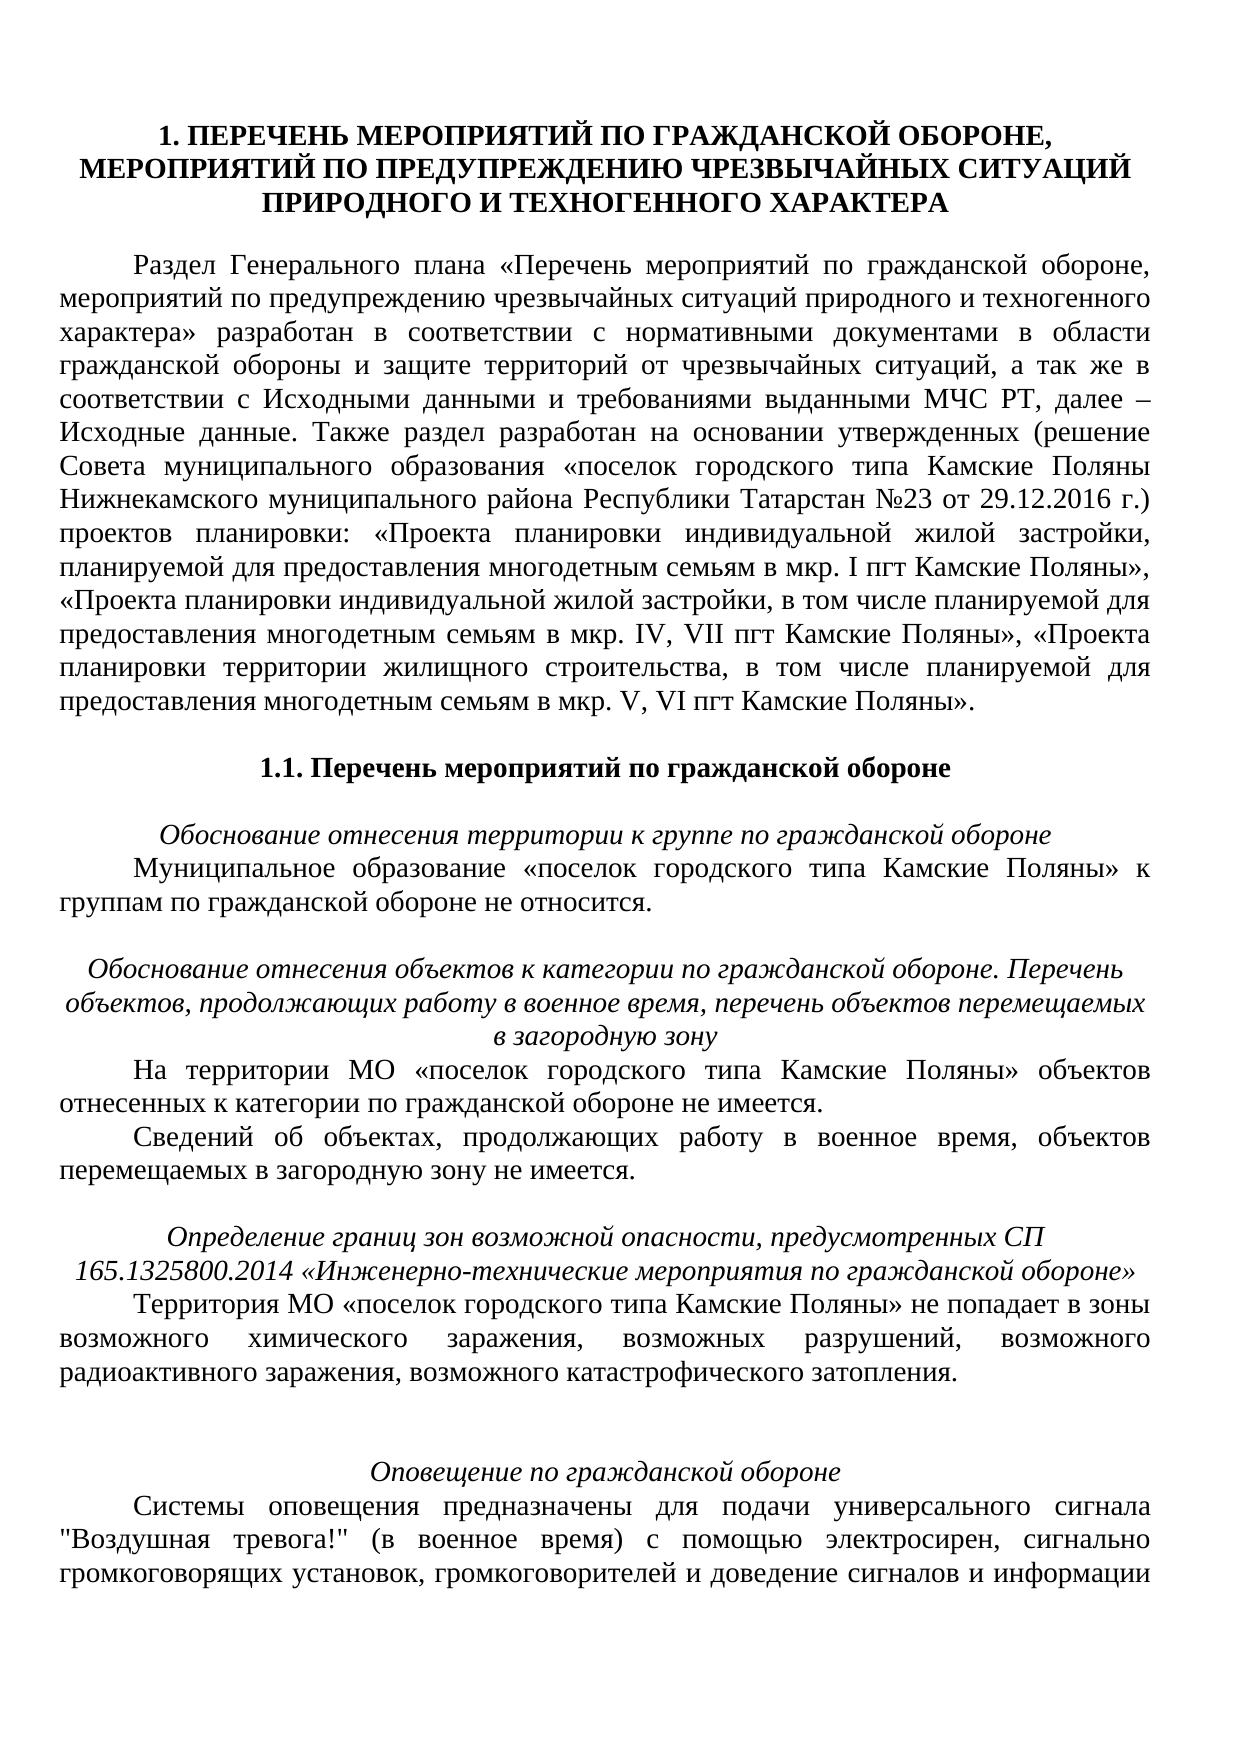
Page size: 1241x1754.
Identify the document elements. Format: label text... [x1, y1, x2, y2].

text На территории МО «поселок городского типа Камские Поляны» объектов отнесенных к категории по гражданской обороне не имеется. [59, 1052, 1152, 1119]
text Сведений об объектах, продолжающих работу в военное время, объектов перемещаемых в загородную зону не имеется. [59, 1119, 1152, 1186]
text Обоснование отнесения объектов к категории по гражданской обороне. Перечень объектов, продолжающих работу в военное время, перечень объектов перемещаемых в загородную зону [59, 951, 1152, 1052]
text Муниципальное образование «поселок городского типа Камские Поляны» к группам по гражданской обороне не относится. [59, 851, 1152, 918]
text Оповещение по гражданской обороне [59, 1454, 1152, 1488]
text 1.1. Перечень мероприятий по гражданской обороне [59, 750, 1152, 783]
text Раздел Генерального плана «Перечень мероприятий по гражданской обороне, мероприятий по предупреждению чрезвычайных ситуаций природного и техногенного характера» разработан в соответствии с нормативными документами в области гражданской обороны и защите территорий от чрезвычайных ситуаций, а так же в соответствии с Исходными данными и требованиями выданными МЧС РТ, далее – Исходные данные. Также раздел разработан на основании утвержденных (решение Совета муниципального образования «поселок городского типа Камские Поляны Нижнекамского муниципального района Республики Татарстан №23 от 29.12.2016 г.) проектов планировки: «Проекта планировки индивидуальной жилой застройки, планируемой для предоставления многодетным семьям в мкр. I пгт Камские Поляны», «Проекта планировки индивидуальной жилой застройки, в том числе планируемой для предоставления многодетным семьям в мкр. IV, VII пгт Камские Поляны», «Проекта планировки территории жилищного строительства, в том числе планируемой для предоставления многодетным семьям в мкр. V, VI пгт Камские Поляны». [59, 247, 1152, 716]
text Обоснование отнесения территории к группе по гражданской обороне [59, 817, 1152, 851]
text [59, 1488, 1152, 1588]
text Определение границ зон возможной опасности, предусмотренных СП 165.1325800.2014 «Инженерно-технические мероприятия по гражданской обороне» [59, 1219, 1152, 1287]
text 1. ПЕРЕЧЕНЬ МЕРОПРИЯТИЙ ПО ГРАЖДАНСКОЙ ОБОРОНЕ, МЕРОПРИЯТИЙ ПО ПРЕДУПРЕЖДЕНИЮ ЧРЕЗВЫЧАЙНЫХ СИТУАЦИЙ ПРИРОДНОГО И ТЕХНОГЕННОГО ХАРАКТЕРА [59, 118, 1152, 219]
text Территория МО «поселок городского типа Камские Поляны» не попадает в зоны возможного химического заражения, возможных разрушений, возможного радиоактивного заражения, возможного катастрофического затопления. [59, 1287, 1152, 1387]
